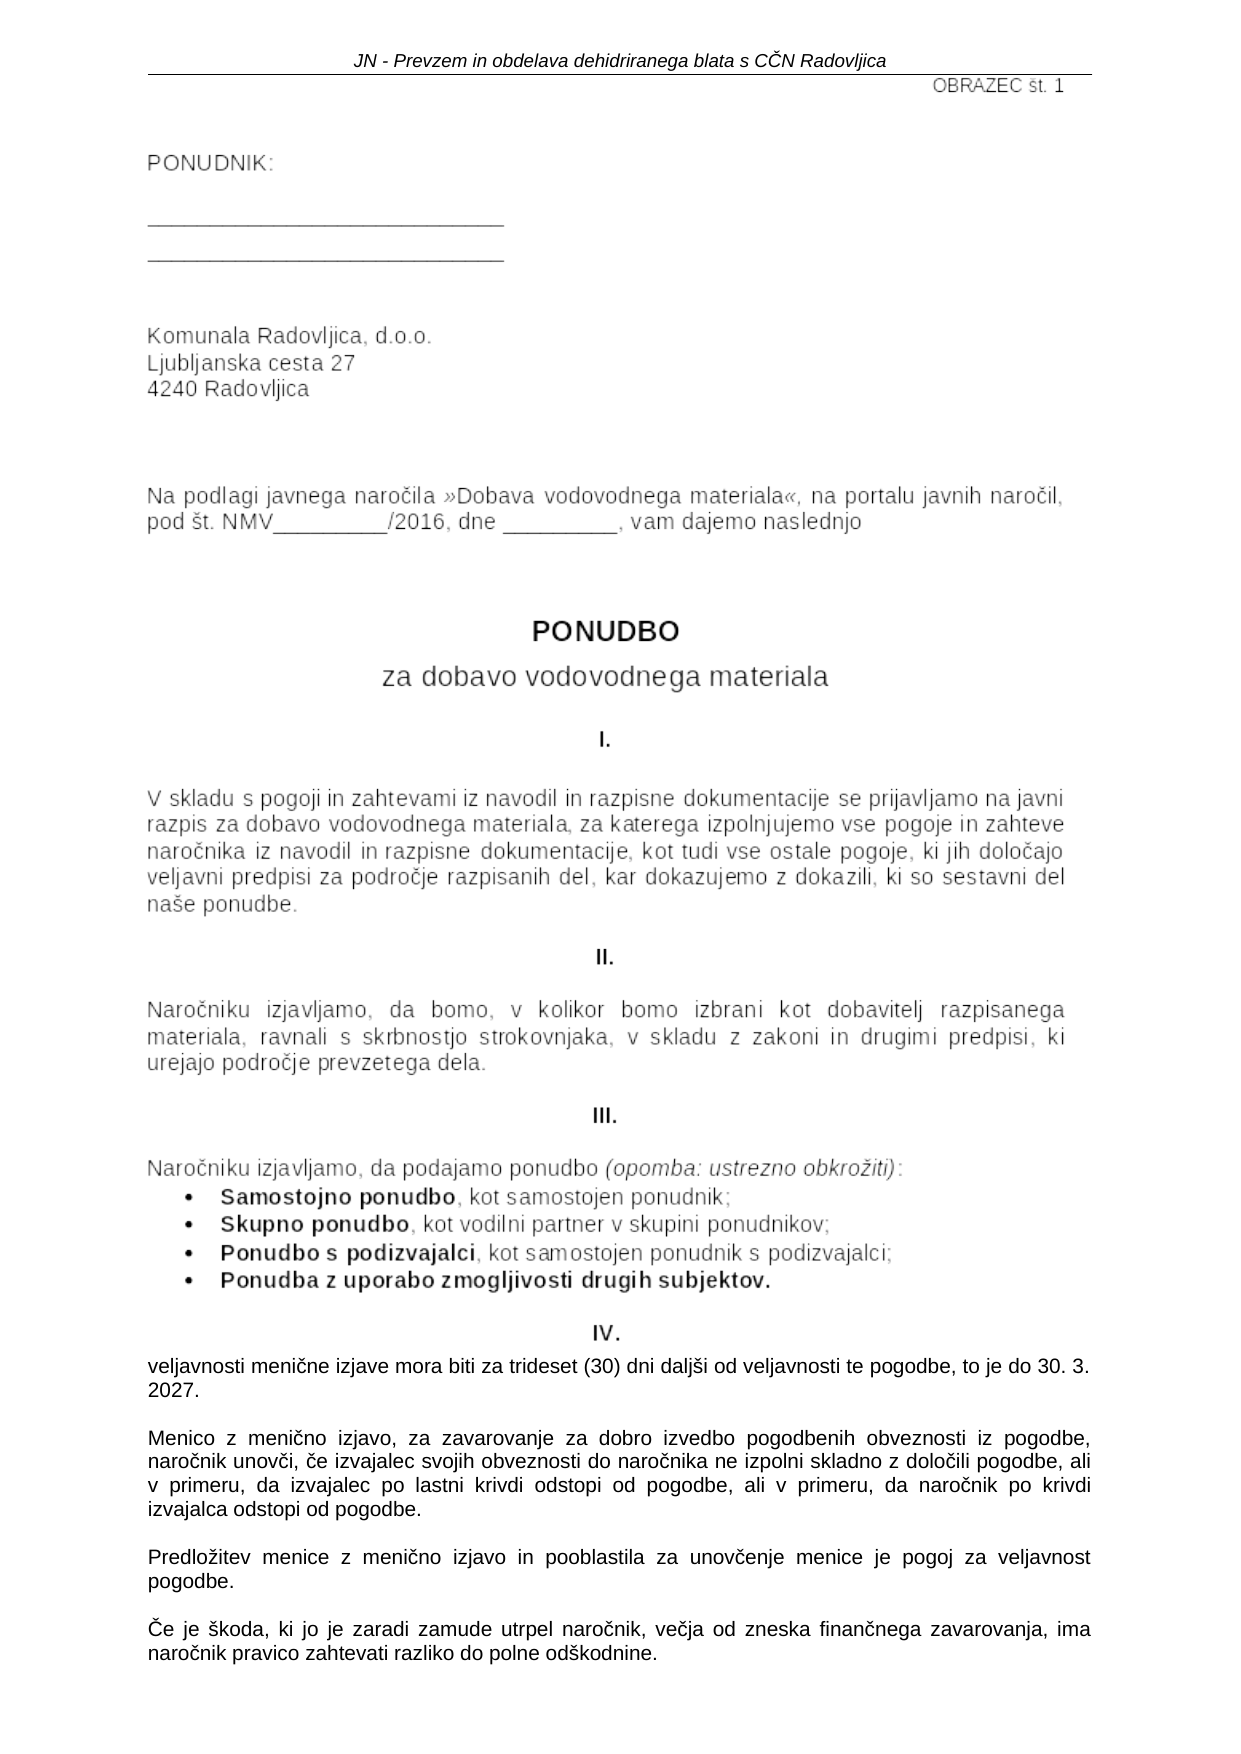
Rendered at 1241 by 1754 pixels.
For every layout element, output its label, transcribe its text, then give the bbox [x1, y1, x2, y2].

text Ob podpisu pogodbe mora izvajalec naročniku izročiti lastno bianco menico, plačljivo na prvi poziv, z ustrezno menično izjavo in pooblastilom za unovčenje, kot finančno zavarovanje za dobro in pravočasno izvedbo pogodbenih obveznosti, in sicer v višini 10 % ponujene vrednosti z DDV. Čas veljavnosti menične izjave mora biti za trideset (30) dni daljši od veljavnosti te pogodbe, to je do 30. 3. 2027. [148, 1353, 1092, 1401]
text Menico z menično izjavo, za zavarovanje za dobro izvedbo pogodbenih obveznosti iz pogodbe, naročnik unovči, če izvajalec svojih obveznosti do naročnika ne izpolni skladno z določili pogodbe, ali v primeru, da izvajalec po lastni krivdi odstopi od pogodbe, ali v primeru, da naročnik po krivdi izvajalca odstopi od pogodbe. [148, 1425, 1092, 1521]
text Predložitev menice z menično izjavo in pooblastila za unovčenje menice je pogoj za veljavnost pogodbe. [148, 1545, 1092, 1593]
text Če je škoda, ki jo je zaradi zamude utrpel naročnik, večja od zneska finančnega zavarovanja, ima naročnik pravico zahtevati razliko do polne odškodnine. [148, 1617, 1092, 1665]
